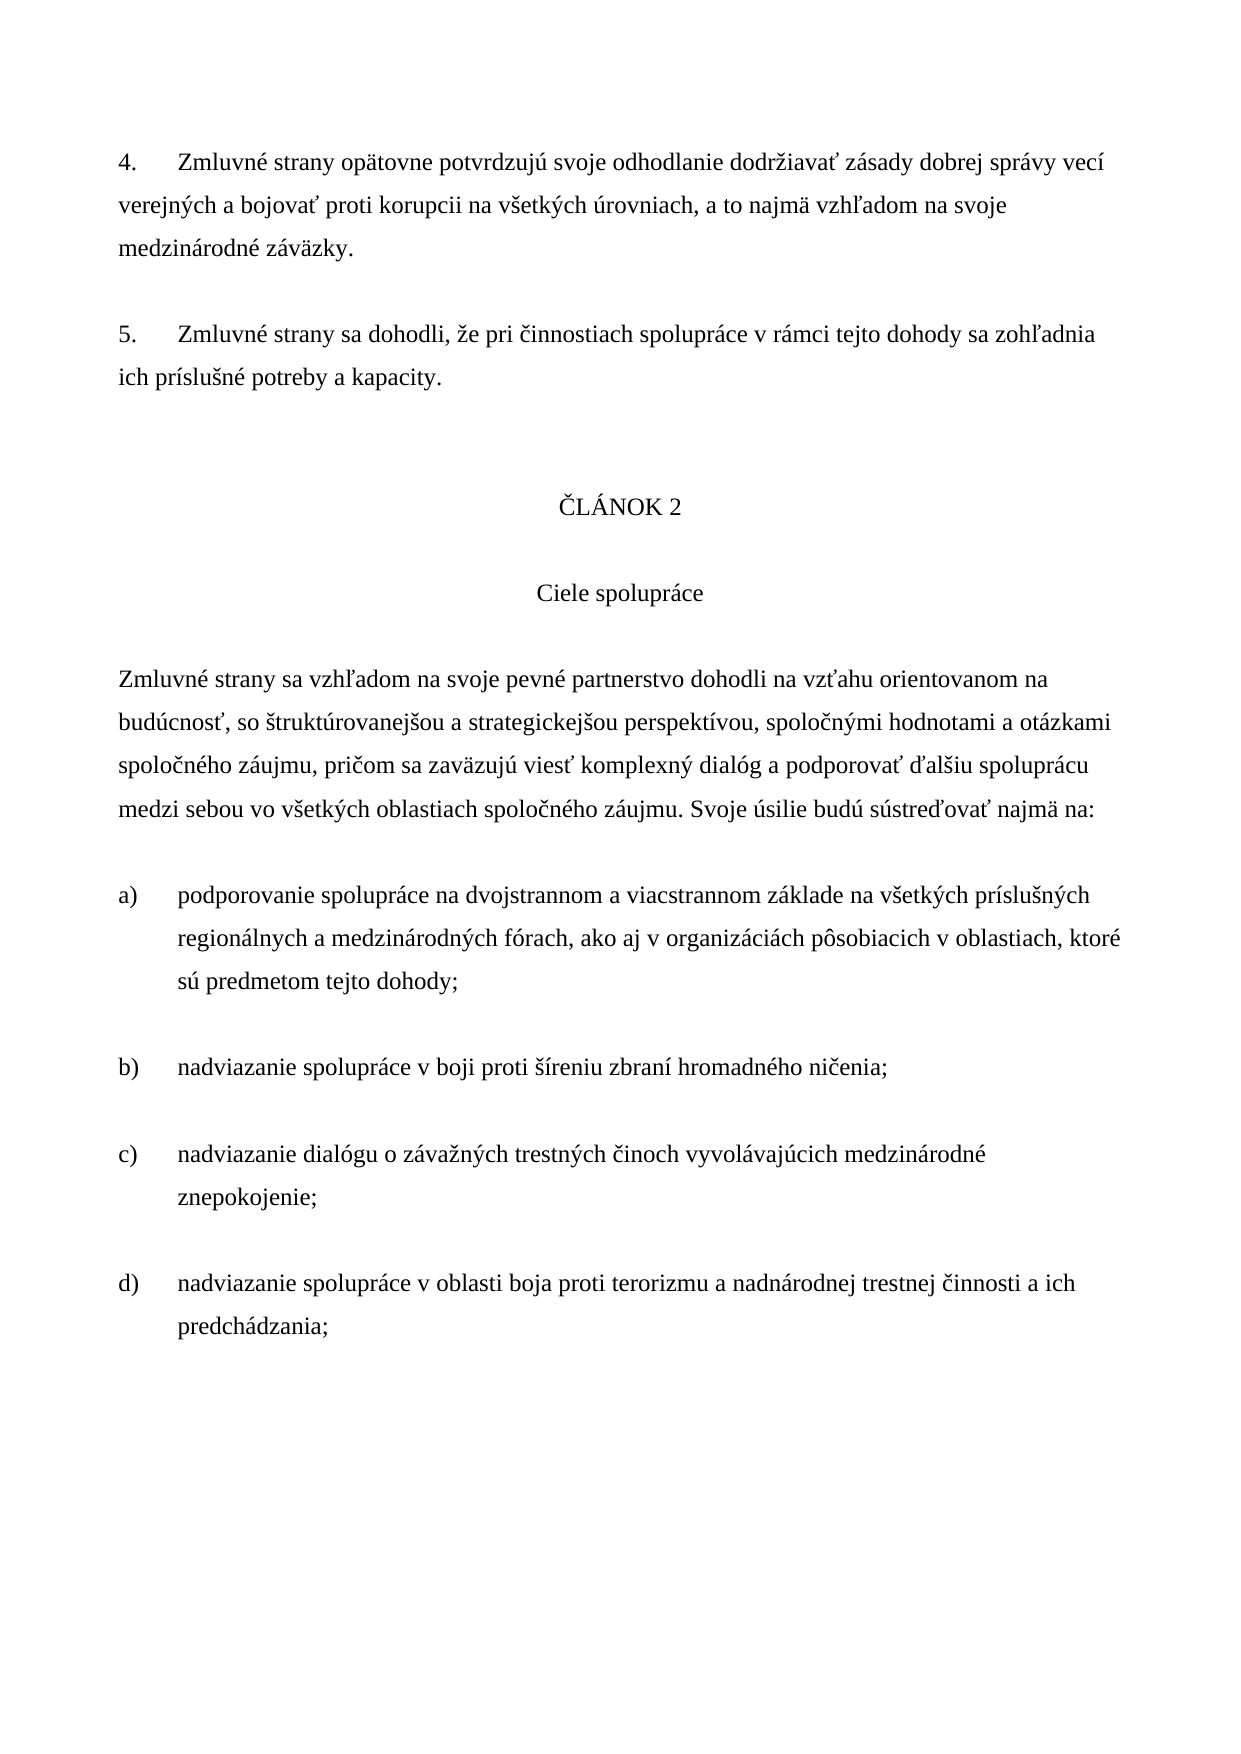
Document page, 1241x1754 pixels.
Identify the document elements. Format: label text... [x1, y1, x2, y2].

text 5. Zmluvné strany sa dohodli, že pri činnostiach spolupráce v rámci tejto dohody sa zohľadnia ich príslušné potreby a kapacity. [118, 319, 1122, 391]
text 4. Zmluvné strany opätovne potvrdzujú svoje odhodlanie dodržiavať zásady dobrej správy vecí verejných a bojovať proti korupcii na všetkých úrovniach, a to najmä vzhľadom na svoje medzinárodné záväzky. [118, 147, 1122, 262]
text c) nadviazanie dialógu o závažných trestných činoch vyvolávajúcich medzinárodné znepokojenie; [118, 1139, 1122, 1211]
text b) nadviazanie spolupráce v boji proti šíreniu zbraní hromadného ničenia; [118, 1052, 1122, 1081]
text d) nadviazanie spolupráce v oblasti boja proti terorizmu a nadnárodnej trestnej činnosti a ich predchádzania; [118, 1268, 1122, 1340]
text ČLÁNOK 2 [118, 492, 1122, 521]
text a) podporovanie spolupráce na dvojstrannom a viacstrannom základe na všetkých príslušných regionálnych a medzinárodných fórach, ako aj v organizáciách pôsobiacich v oblastiach, ktoré sú predmetom tejto dohody; [118, 880, 1122, 995]
text Zmluvné strany sa vzhľadom na svoje pevné partnerstvo dohodli na vzťahu orientovanom na budúcnosť, so štruktúrovanejšou a strategickejšou perspektívou, spoločnými hodnotami a otázkami spoločného záujmu, pričom sa zaväzujú viesť komplexný dialóg a podporovať ďalšiu spoluprácu medzi sebou vo všetkých oblastiach spoločného záujmu. Svoje úsilie budú sústreďovať najmä na: [118, 664, 1122, 822]
text Ciele spolupráce [118, 578, 1122, 607]
